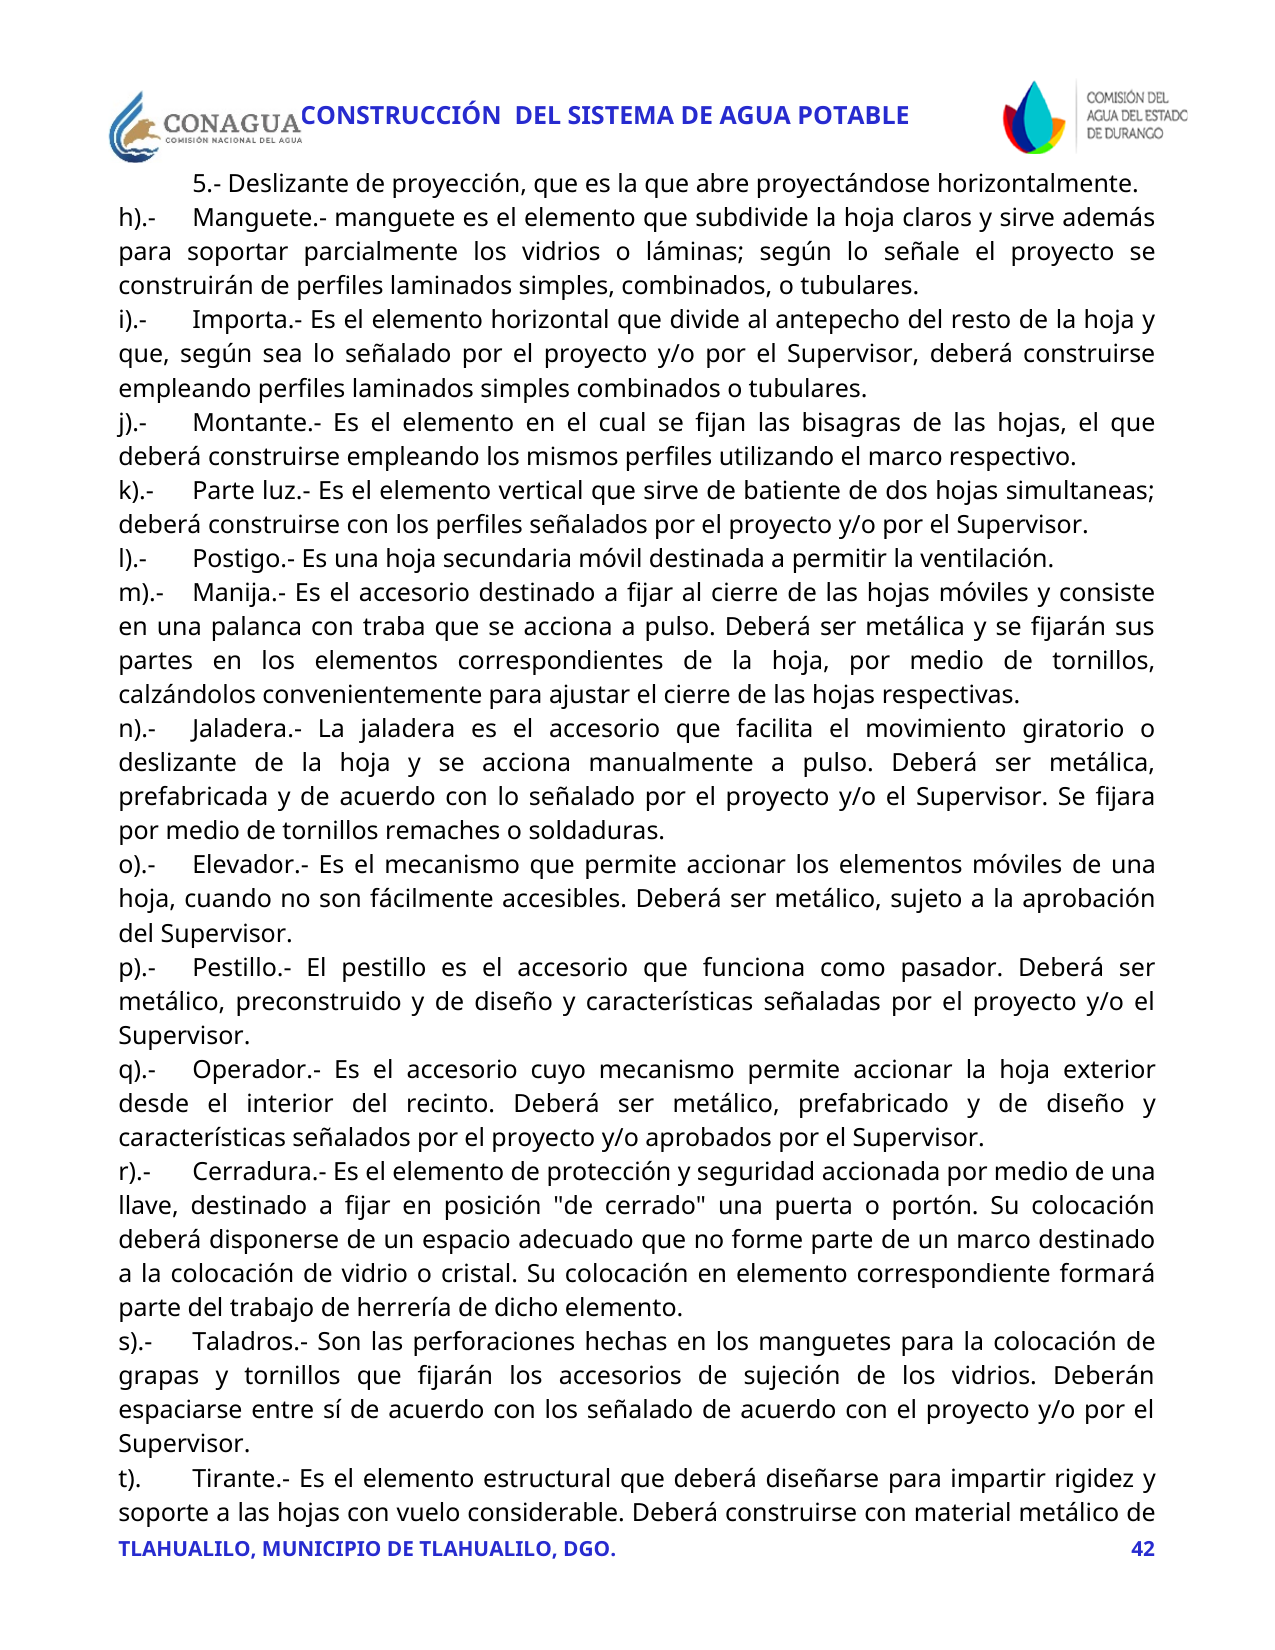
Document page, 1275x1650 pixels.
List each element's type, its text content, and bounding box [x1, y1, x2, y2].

text o).- Elevador.- Es el mecanismo que permite accionar los elementos móviles de una hoja, cuando no son fácilmente accesibles. Deberá ser metálico, sujeto a la aprobación del Supervisor. [118, 847, 1157, 949]
text n).- Jaladera.- La jaladera es el accesorio que facilita el movimiento giratorio o deslizante de la hoja y se acciona manualmente a pulso. Deberá ser metálica, prefabricada y de acuerdo con lo señalado por el proyecto y/o el Supervisor. Se fijara por medio de tornillos remaches o soldaduras. [118, 711, 1157, 847]
text h).- Manguete.- manguete es el elemento que subdivide la hoja claros y sirve además para soportar parcialmente los vidrios o láminas; según lo señale el proyecto se construirán de perfiles laminados simples, combinados, o tubulares. [118, 200, 1157, 302]
text p).- Pestillo.- El pestillo es el accesorio que funciona como pasador. Deberá ser metálico, preconstruido y de diseño y características señaladas por el proyecto y/o el Supervisor. [118, 949, 1157, 1051]
picture [1000, 78, 1191, 157]
text m).- Manija.- Es el accesorio destinado a fijar al cierre de las hojas móviles y consiste en una palanca con traba que se acciona a pulso. Deberá ser metálica y se fijarán sus partes en los elementos correspondientes de la hoja, por medio de tornillos, calzándolos convenientemente para ajustar el cierre de las hojas respectivas. [118, 574, 1157, 711]
text l).- Postigo.- Es una hoja secundaria móvil destinada a permitir la ventilación. [118, 541, 1157, 574]
text j).- Montante.- Es el elemento en el cual se fijan las bisagras de las hojas, el que deberá construirse empleando los mismos perfiles utilizando el marco respectivo. [118, 404, 1157, 472]
text i).- Importa.- Es el elemento horizontal que divide al antepecho del resto de la hoja y que, según sea lo señalado por el proyecto y/o por el Supervisor, deberá construirse empleando perfiles laminados simples combinados o tubulares. [118, 302, 1157, 404]
text r).- Cerradura.- Es el elemento de protección y seguridad accionada por medio de una llave, destinado a fijar en posición "de cerrado" una puerta o portón. Su colocación deberá disponerse de un espacio adecuado que no forme parte de un marco destinado a la colocación de vidrio o cristal. Su colocación en elemento correspondiente formará parte del trabajo de herrería de dicho elemento. [118, 1154, 1157, 1324]
text s).- Taladros.- Son las perforaciones hechas en los manguetes para la colocación de grapas y tornillos que fijarán los accesorios de sujeción de los vidrios. Deberán espaciarse entre sí de acuerdo con los señalado de acuerdo con el proyecto y/o por el Supervisor. [118, 1324, 1157, 1460]
text q).- Operador.- Es el accesorio cuyo mecanismo permite accionar la hoja exterior desde el interior del recinto. Deberá ser metálico, prefabricado y de diseño y características señalados por el proyecto y/o aprobados por el Supervisor. [118, 1051, 1157, 1154]
text 5.- Deslizante de proyección, que es la que abre proyectándose horizontalmente. [118, 166, 1157, 200]
picture [108, 90, 303, 165]
text k).- Parte luz.- Es el elemento vertical que sirve de batiente de dos hojas simultaneas; deberá construirse con los perfiles señalados por el proyecto y/o por el Supervisor. [118, 472, 1157, 541]
